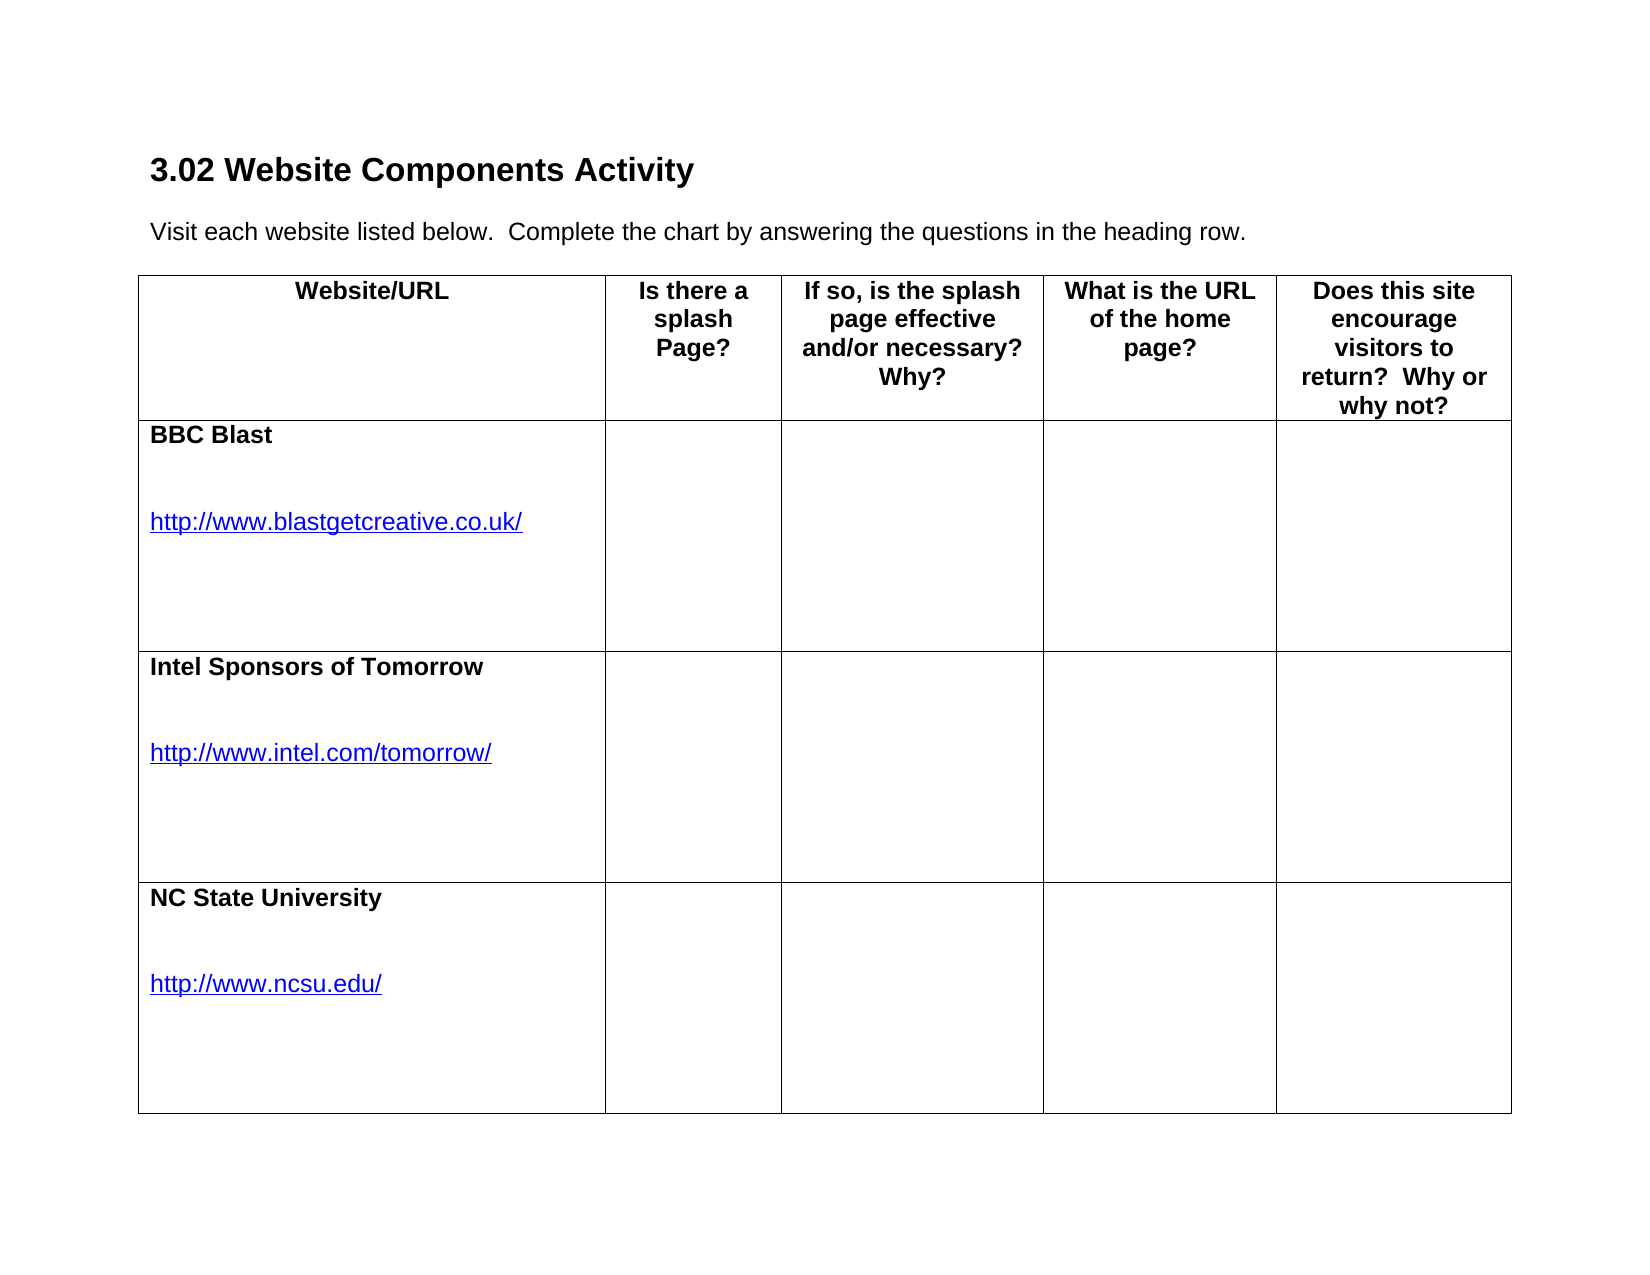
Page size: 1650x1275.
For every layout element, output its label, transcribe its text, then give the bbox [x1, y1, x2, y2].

table_cell NC State University http://www.ncsu.edu/ [139, 883, 605, 1113]
table_header Does this site encourage visitors to return? Why or why not? [1277, 276, 1511, 419]
table_cell [606, 421, 781, 651]
table_header Website/URL [139, 276, 605, 419]
table_cell [1277, 883, 1511, 1113]
table_cell BBC Blast http://www.blastgetcreative.co.uk/ [139, 421, 605, 651]
table_cell [606, 652, 781, 882]
table_cell [782, 421, 1043, 651]
table_cell Intel Sponsors of Tomorrow http://www.intel.com/tomorrow/ [139, 652, 605, 882]
table_header What is the URL of the home page? [1044, 276, 1276, 419]
table_cell [606, 883, 781, 1113]
table_cell [1277, 421, 1511, 651]
text 3.02 Website Components Activity [150, 150, 1500, 188]
table_cell [782, 652, 1043, 882]
table_header Is there a splash Page? [606, 276, 781, 419]
table_cell [782, 883, 1043, 1113]
table_cell [1044, 652, 1276, 882]
table_header If so, is the splash page effective and/or necessary? Why? [782, 276, 1043, 419]
text Visit each website listed below. Complete the chart by answering the questions in the heading row. [150, 217, 1500, 246]
table_cell [1044, 421, 1276, 651]
table_cell [1277, 652, 1511, 882]
table_cell [1044, 883, 1276, 1113]
